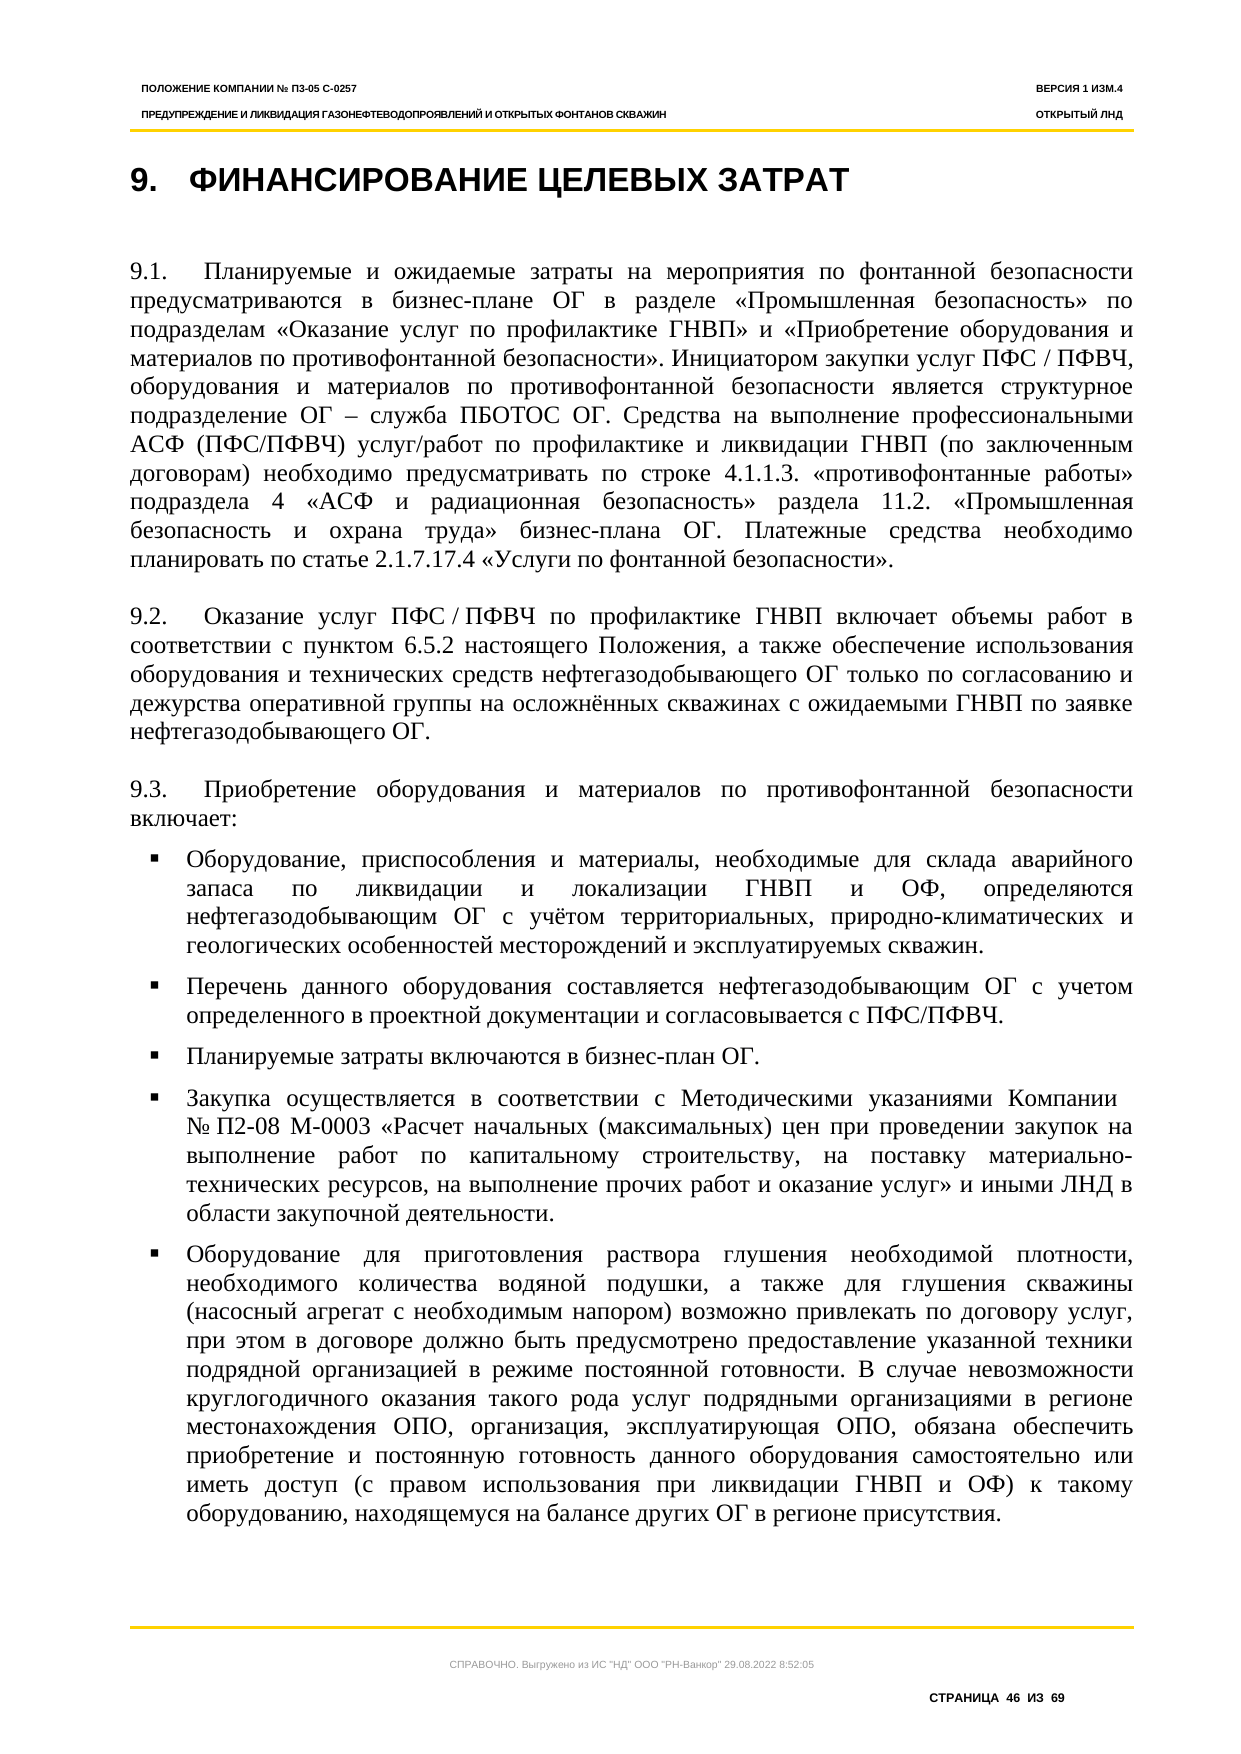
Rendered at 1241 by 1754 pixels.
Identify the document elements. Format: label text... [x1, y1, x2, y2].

list Перечень данного оборудования составляется нефтегазодобывающим ОГ с учетом определенного в проектной документации и согласовывается с ПФС/ПФВЧ. [149, 971, 1134, 1029]
text 9.1. Планируемые и ожидаемые затраты на мероприятия по фонтанной безопасности предусматриваются в бизнес-плане ОГ в разделе «Промышленная безопасность» по подразделам «Оказание услуг по профилактике ГНВП» и «Приобретение оборудования и материалов по противофонтанной безопасности». Инициатором закупки услуг ПФС / ПФВЧ, оборудования и материалов по противофонтанной безопасности является структурное подразделение ОГ – служба ПБОТОС ОГ. Средства на выполнение профессиональными АСФ (ПФС/ПФВЧ) услуг/работ по профилактике и ликвидации ГНВП (по заключенным договорам) необходимо предусматривать по строке 4.1.1.3. «противофонтанные работы» подраздела 4 «АСФ и радиационная безопасность» раздела 11.2. «Промышленная безопасность и охрана труда» бизнес-плана ОГ. Платежные средства необходимо планировать по статье 2.1.7.17.4 «Услуги по фонтанной безопасности». [130, 256, 1134, 573]
list Оборудование для приготовления раствора глушения необходимой плотности, необходимого количества водяной подушки, а также для глушения скважины (насосный агрегат с необходимым напором) возможно привлекать по договору услуг, при этом в договоре должно быть предусмотрено предоставление указанной техники подрядной организацией в режиме постоянной готовности. В случае невозможности круглогодичного оказания такого рода услуг подрядными организациями в регионе местонахождения ОПО, организация, эксплуатирующая ОПО, обязана обеспечить приобретение и постоянную готовность данного оборудования самостоятельно или иметь доступ (с правом использования при ликвидации ГНВП и ОФ) к такому оборудованию, находящемуся на балансе других ОГ в регионе присутствия. [149, 1239, 1134, 1526]
text 9.3. Приобретение оборудования и материалов по противофонтанной безопасности включает: [130, 774, 1134, 831]
list Оборудование, приспособления и материалы, необходимые для склада аварийного запаса по ликвидации и локализации ГНВП и ОФ, определяются нефтегазодобывающим ОГ с учётом территориальных, природно-климатических и геологических особенностей месторождений и эксплуатируемых скважин. [149, 844, 1134, 959]
text 9.2. Оказание услуг ПФС / ПФВЧ по профилактике ГНВП включает объемы работ в соответствии с пунктом 6.5.2 настоящего Положения, а также обеспечение использования оборудования и технических средств нефтегазодобывающего ОГ только по согласованию и дежурства оперативной группы на осложнённых скважинах с ожидаемыми ГНВП по заявке нефтегазодобывающего ОГ. [130, 601, 1134, 745]
list Планируемые затраты включаются в бизнес-план ОГ. [149, 1041, 1134, 1070]
list Закупка осуществляется в соответствии с Методическими указаниями Компании № П2-08 М-0003 «Расчет начальных (максимальных) цен при проведении закупок на выполнение работ по капитальному строительству, на поставку материально-технических ресурсов, на выполнение прочих работ и оказание услуг» и иными ЛНД в области закупочной деятельности. [149, 1083, 1134, 1226]
list ФИНАНСИРОВАНИЕ ЦЕЛЕВЫХ ЗАТРАТ [130, 161, 1134, 199]
